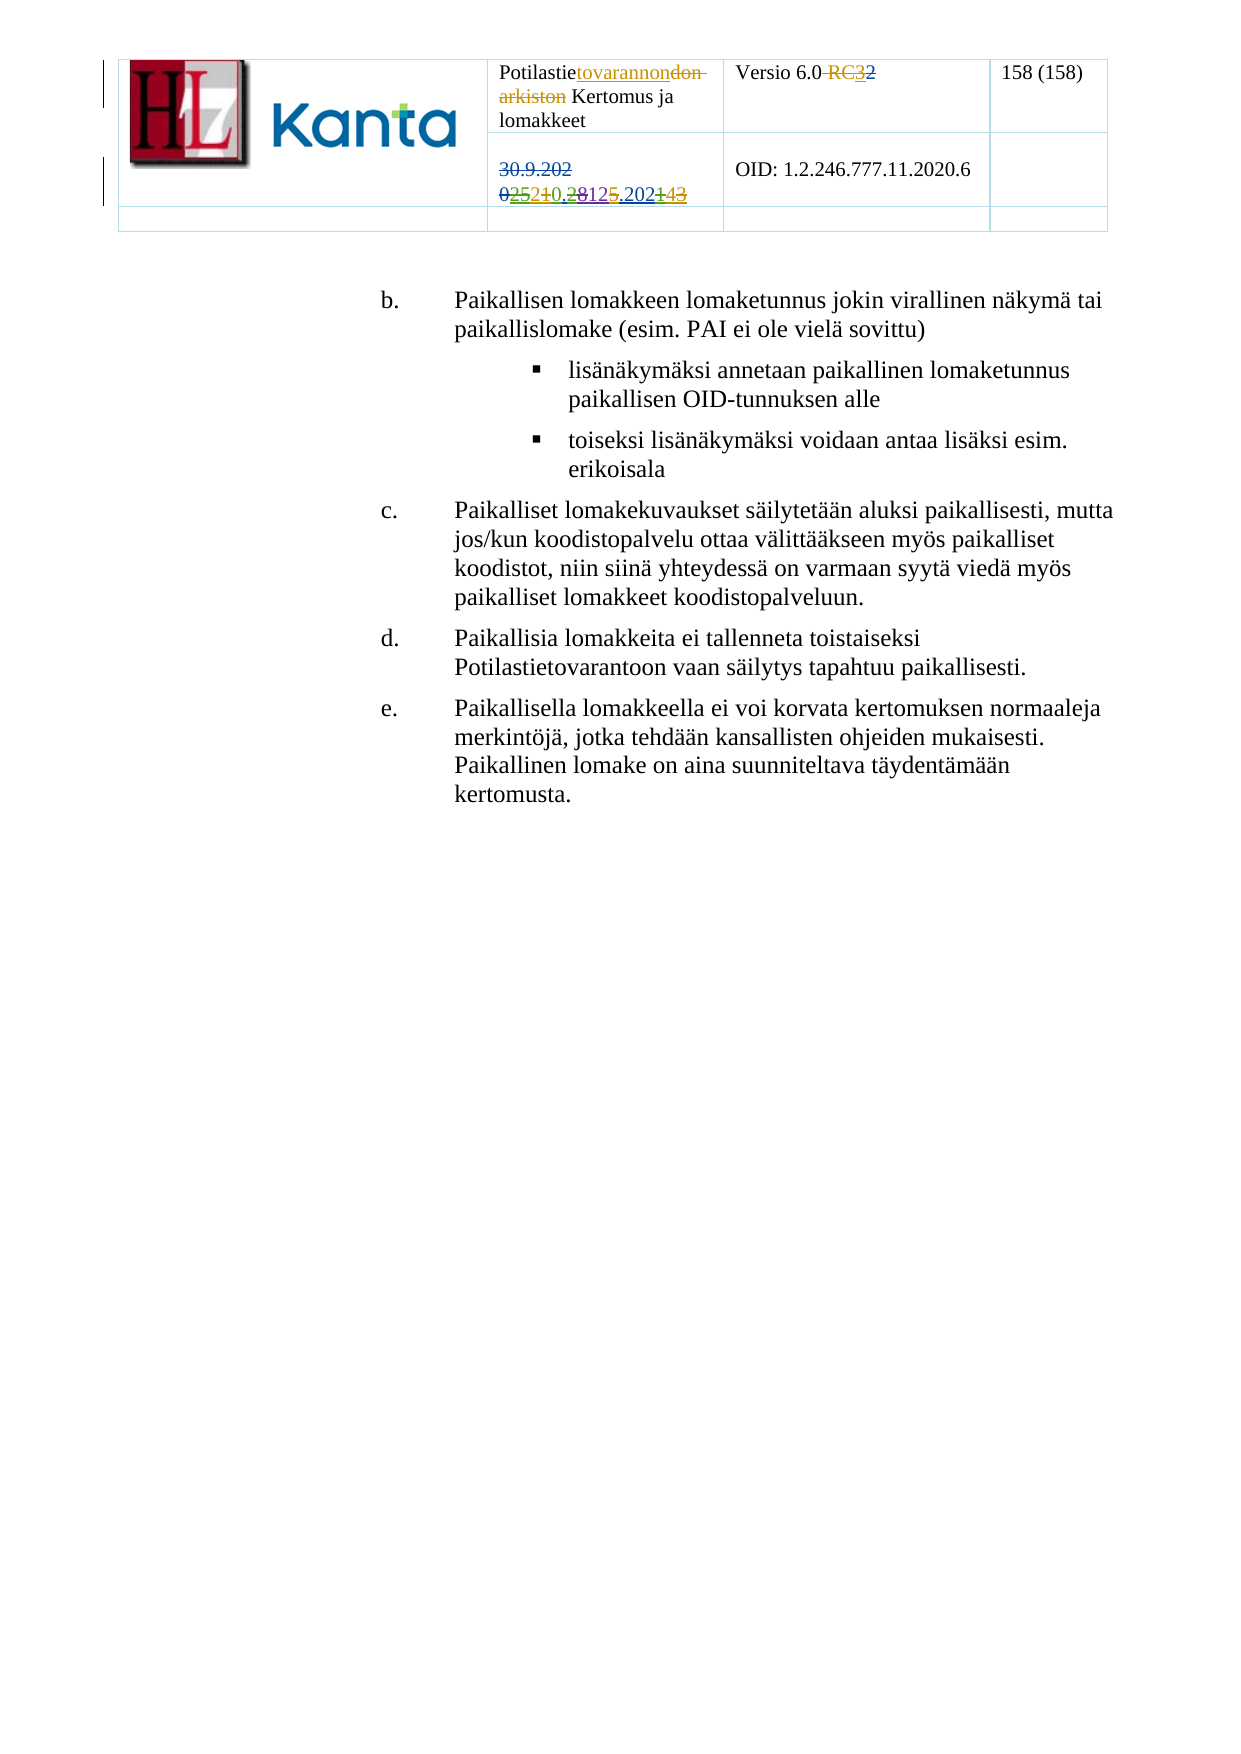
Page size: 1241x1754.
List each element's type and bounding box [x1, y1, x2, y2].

picture [129, 60, 252, 169]
picture [264, 93, 467, 159]
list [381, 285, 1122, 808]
